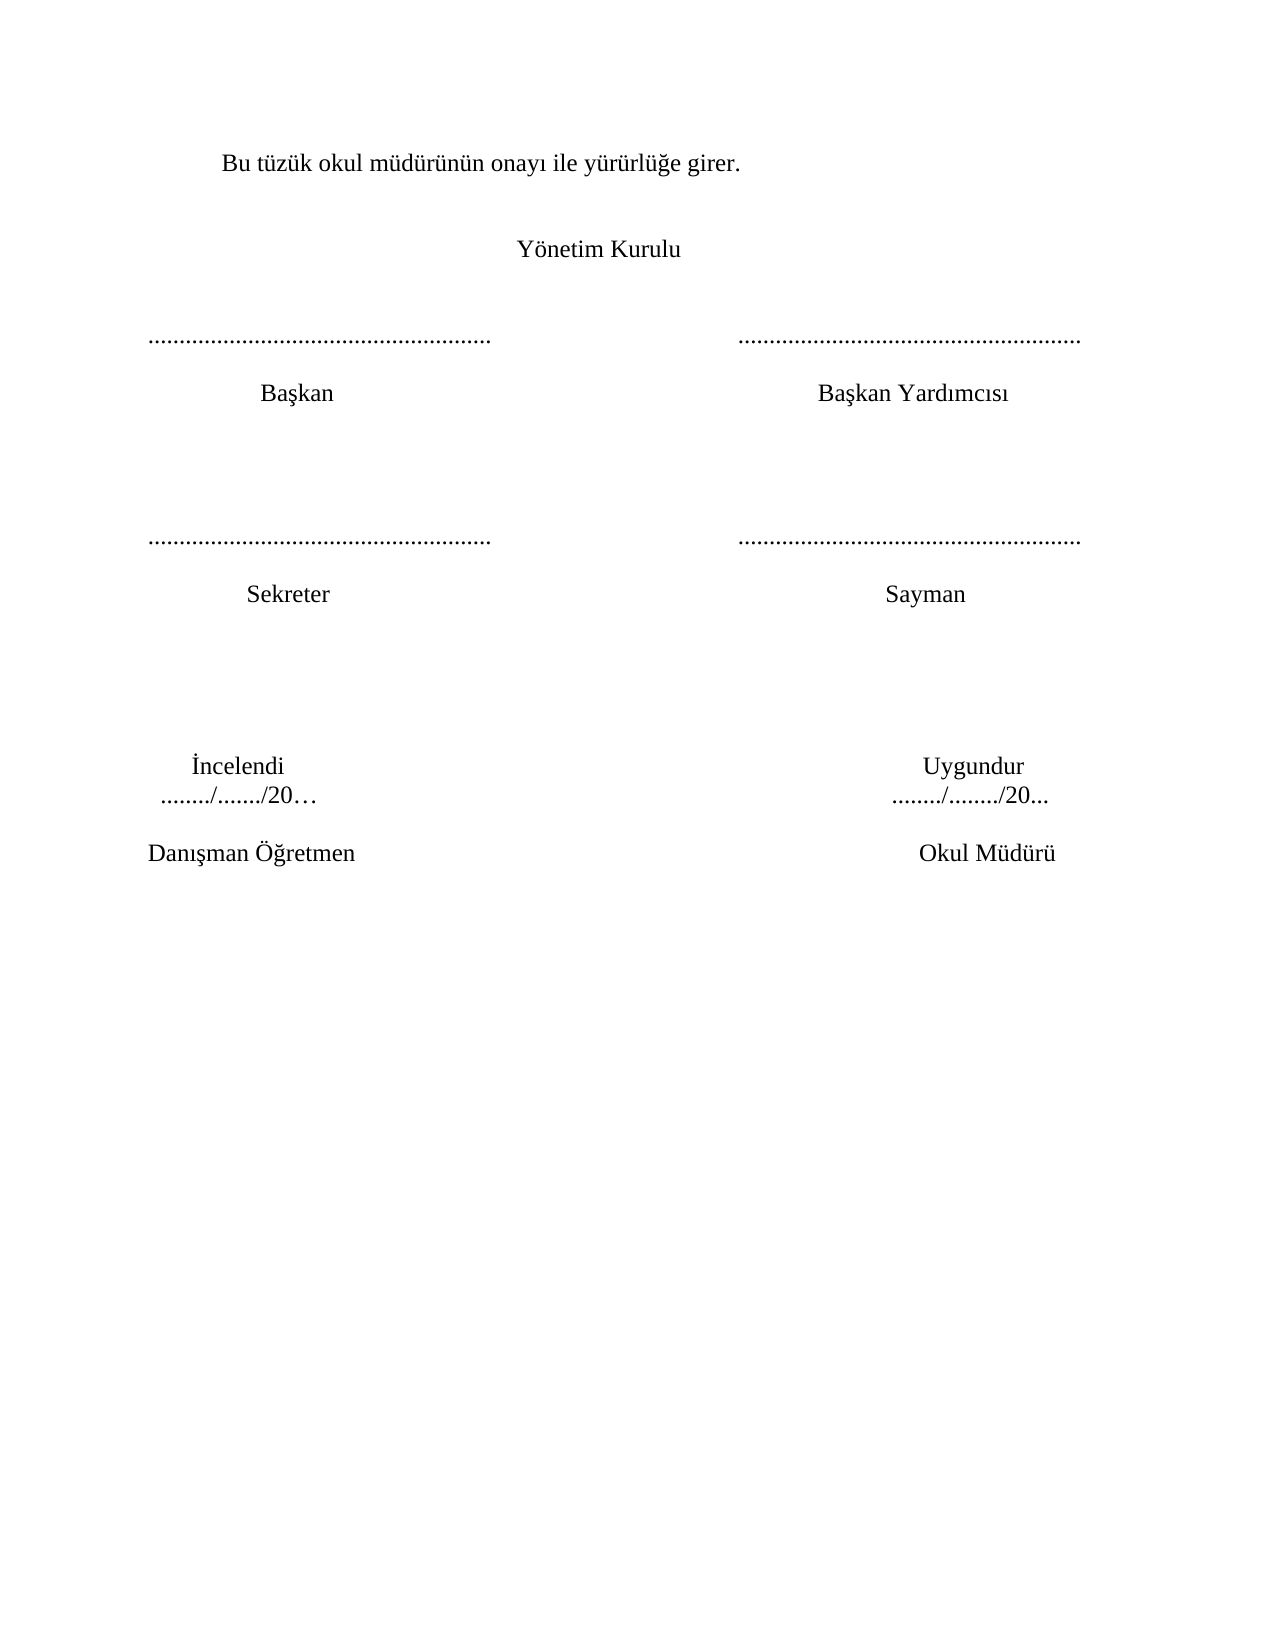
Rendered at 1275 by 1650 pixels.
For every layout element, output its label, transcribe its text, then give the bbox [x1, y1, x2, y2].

text ......../......./20… ......../......../20... [148, 780, 1127, 838]
text Sekreter Sayman [148, 579, 1127, 608]
text Yönetim Kurulu [443, 234, 1127, 263]
text Danışman Öğretmen Okul Müdürü [148, 838, 1127, 866]
text İncelendi Uygundur [148, 751, 1127, 780]
text Bu tüzük okul müdürünün onayı ile yürürlüğe girer. [148, 148, 1127, 176]
text Başkan Başkan Yardımcısı [148, 378, 1127, 406]
text ....................................................... ....................................................... [148, 320, 1127, 349]
text ....................................................... ....................................................... [148, 521, 1127, 550]
